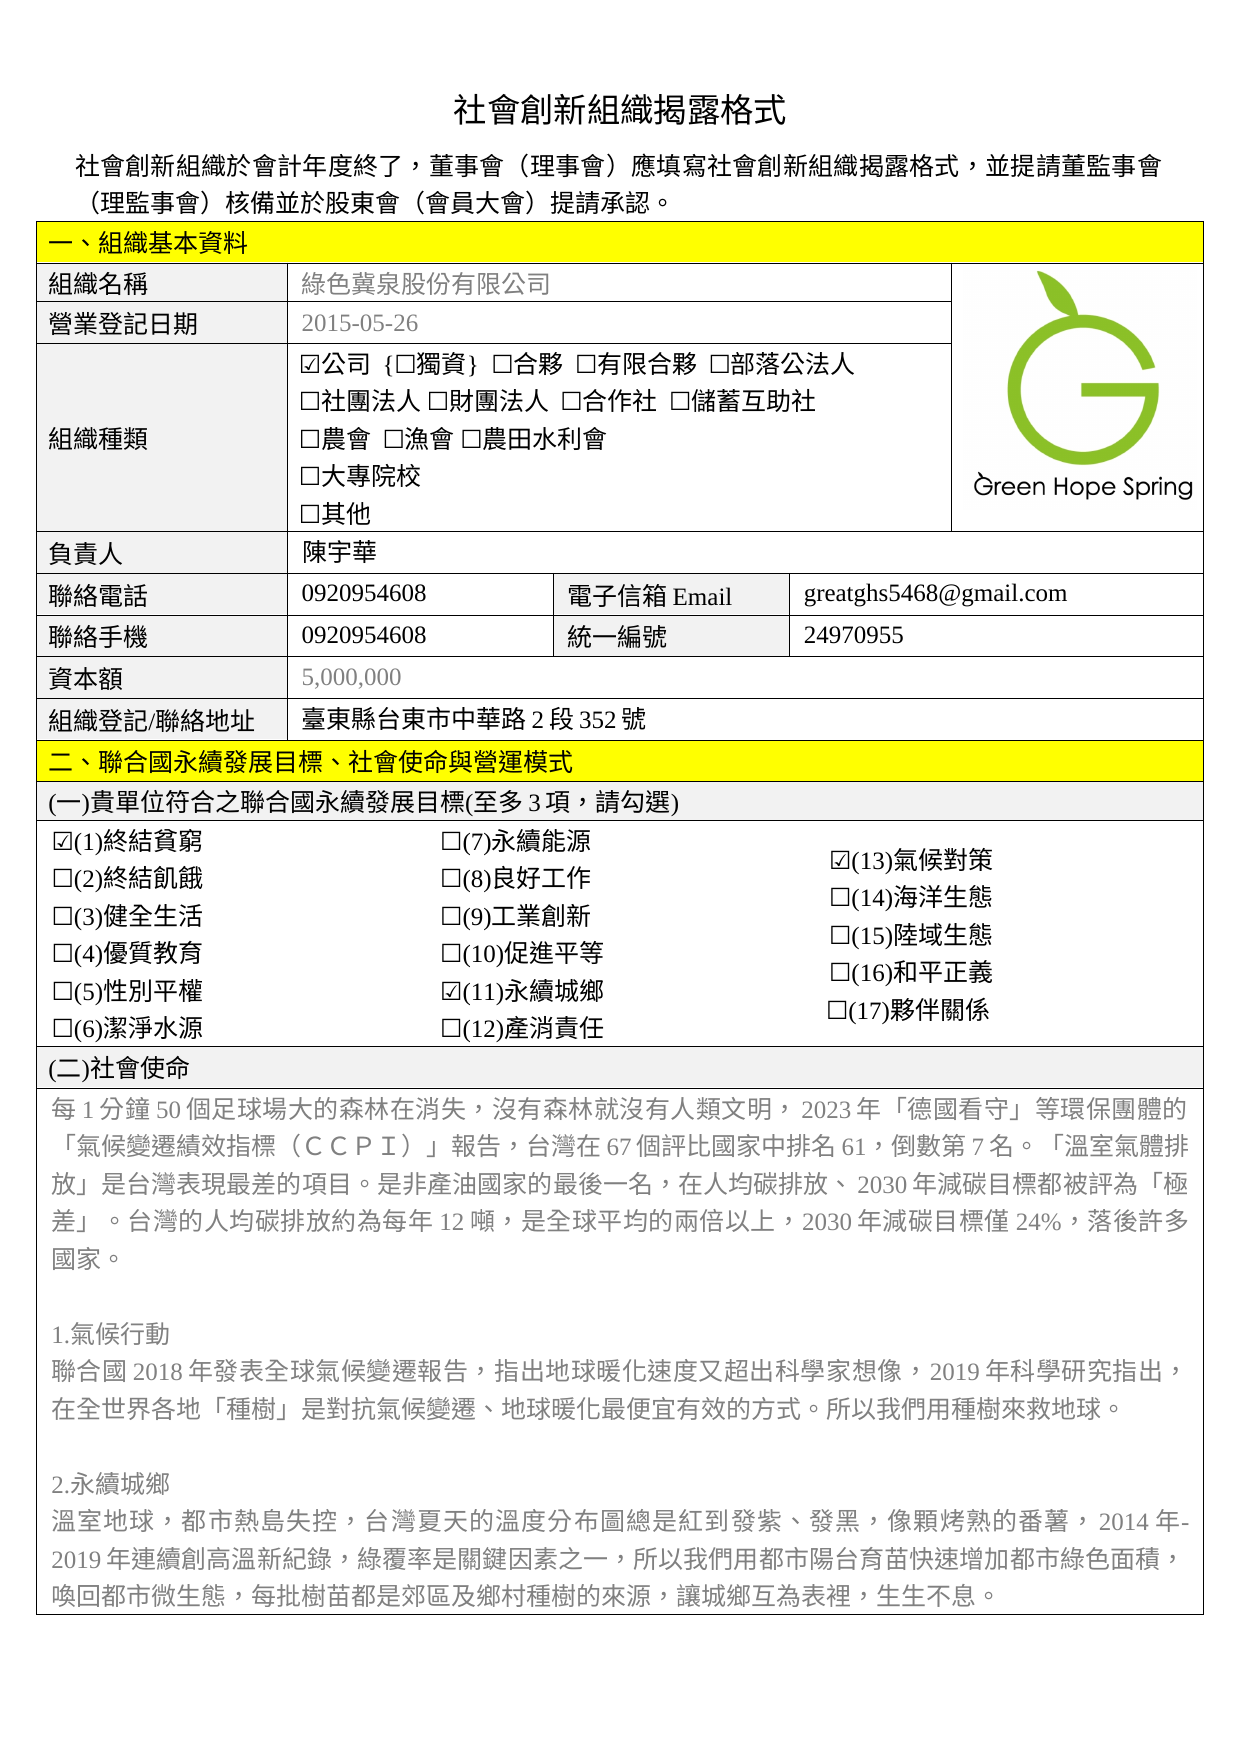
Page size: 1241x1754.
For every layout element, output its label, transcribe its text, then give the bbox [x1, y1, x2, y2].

table_cell 電子信箱Email [554, 574, 789, 614]
table_cell 負責人 [37, 532, 287, 573]
table_cell 資本額 [37, 657, 287, 698]
table_cell 陳宇華 [288, 532, 1203, 573]
table_cell 組織登記/聯絡地址 [37, 699, 287, 739]
table_cell 0920954608 [288, 616, 553, 656]
table_cell 組織種類 [37, 344, 287, 531]
text 社會創新組織於會計年度終了，董事會（理事會）應填寫社會創新組織揭露格式，並提請董監事會（理監事會）核備並於股東會（會員大會）提請承認。 [75, 146, 1165, 221]
table_cell 統一編號 [554, 616, 789, 656]
table_cell 24970955 [790, 616, 1203, 656]
table_cell 聯絡手機 [37, 616, 287, 656]
table_cell 5,000,000 [288, 657, 1203, 698]
table_cell [952, 264, 1203, 531]
table_cell ☑公司 {獨資} ☐合夥 ☐有限合夥 ☐部落公法人 ☐社團法人 ☐財團法人 ☐合作社 ☐儲蓄互助社 ☐農會 ☐漁會 ☐農田水利會 ☐大專院校 ☐其他 [288, 344, 951, 531]
table_cell 營業登記日期 [37, 302, 287, 343]
table_cell 組織名稱 [37, 264, 287, 301]
table_cell (二)社會使命 [37, 1047, 1203, 1087]
picture [962, 266, 1198, 510]
table_cell ☑(1)終結貧窮 ☐(2)終結飢餓 ☐(3)健全生活 ☐(4)優質教育 ☐(5)性別平權 ☐(6)潔淨水源 [37, 821, 426, 1046]
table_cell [37, 1089, 1203, 1613]
table_cell 0920954608 [288, 574, 553, 614]
text 社會創新組織揭露格式 [75, 71, 1165, 146]
table_header 一、組織基本資料 [37, 222, 1203, 262]
table_cell ☐(7)永續能源 ☐(8)良好工作 ☐(9)工業創新 ☐(10)促進平等 ☑(11)永續城鄉 ☐(12)產消責任 [426, 821, 814, 1046]
table_cell 聯絡電話 [37, 574, 287, 614]
table_cell (一)貴單位符合之聯合國永續發展目標(至多3項，請勾選) [37, 782, 1203, 820]
table_cell 2015-05-26 [288, 302, 951, 343]
table_cell ☑(13)氣候對策 ☐(14)海洋生態 ☐(15)陸域生態 ☐(16)和平正義 ☐(17)夥伴關係 [815, 821, 1203, 1046]
table_cell 二、聯合國永續發展目標、社會使命與營運模式 [37, 741, 1203, 781]
table_cell greatghs5468@gmail.com [790, 574, 1203, 614]
table_cell 綠色冀泉股份有限公司 [288, 264, 951, 301]
table_cell 臺東縣台東市中華路2段352號 [288, 699, 1203, 739]
